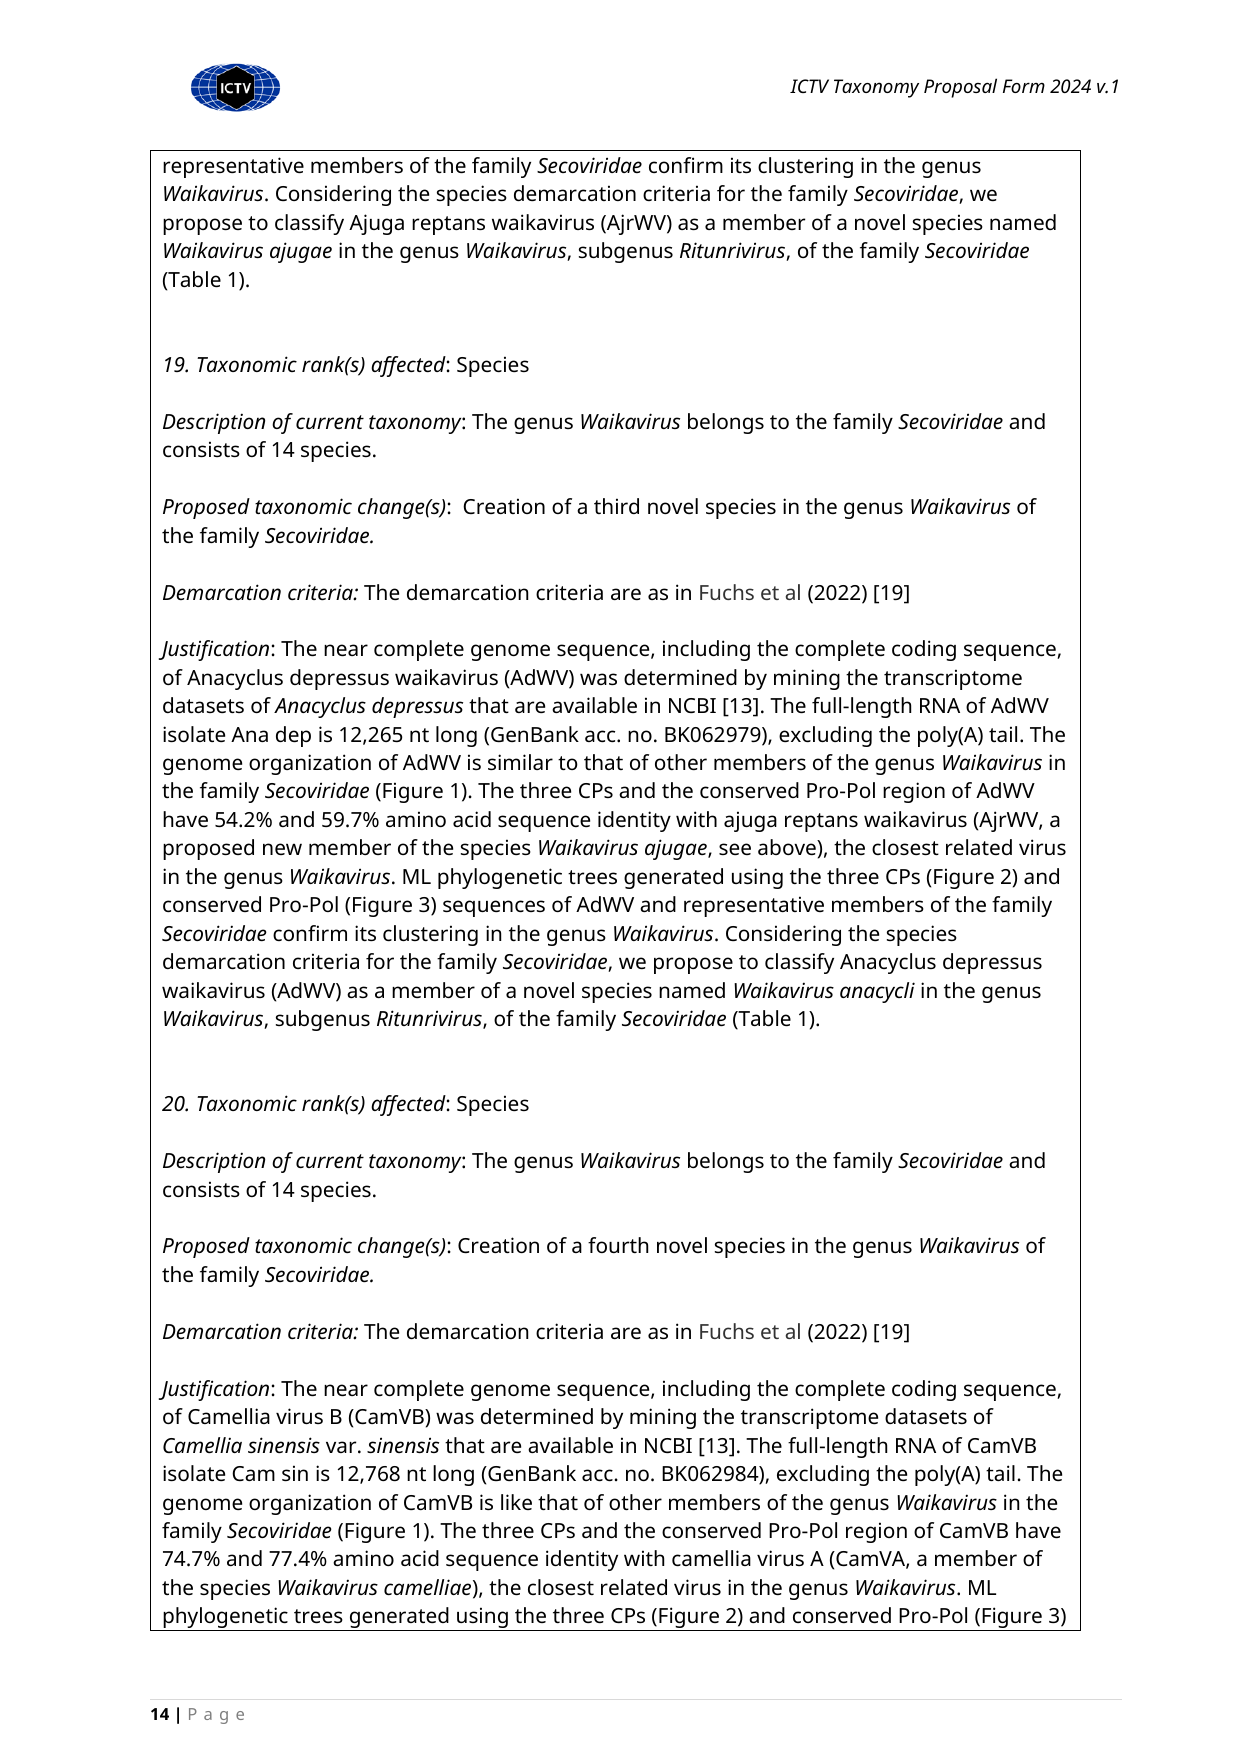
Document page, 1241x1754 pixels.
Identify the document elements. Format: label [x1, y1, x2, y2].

picture [190, 56, 282, 113]
table_cell [151, 151, 1080, 1630]
